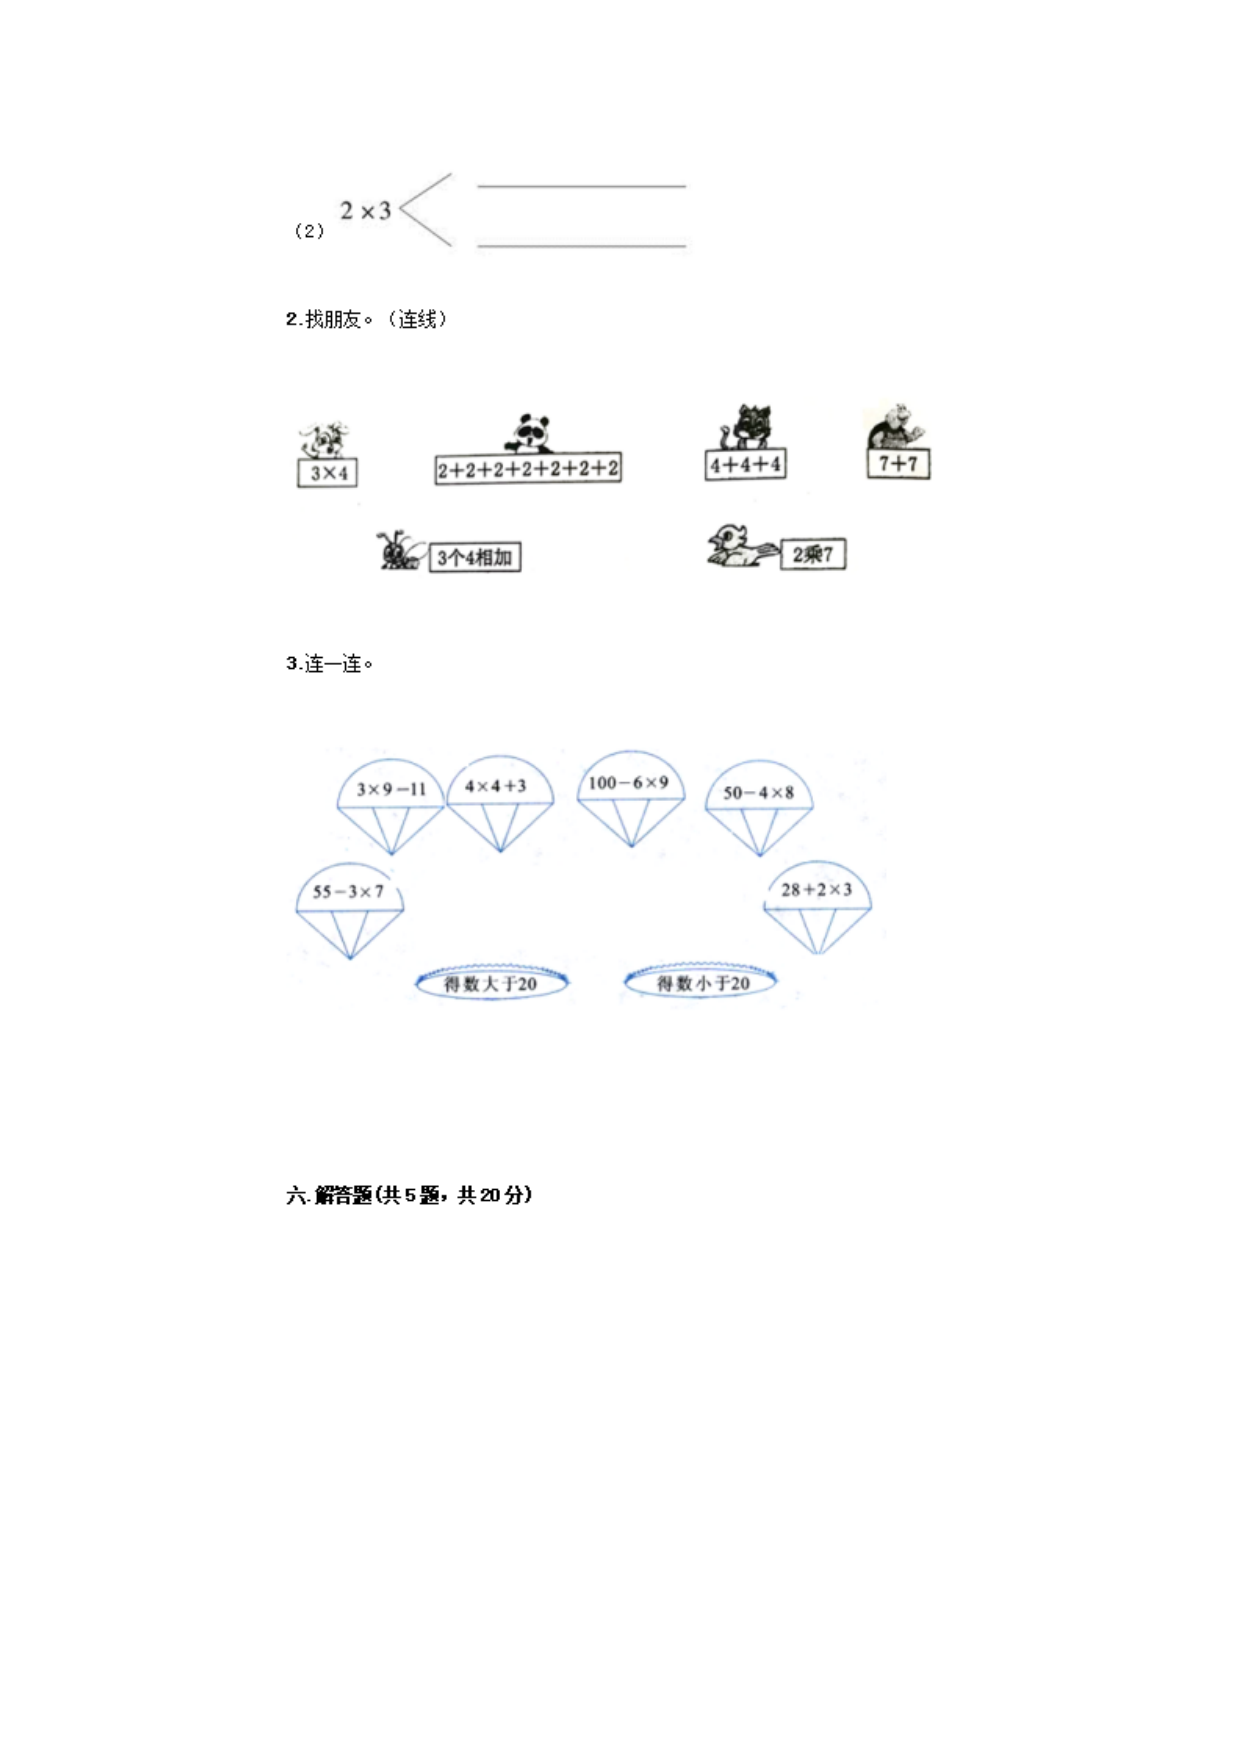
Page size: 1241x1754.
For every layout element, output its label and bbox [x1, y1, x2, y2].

picture [259, 162, 982, 1225]
